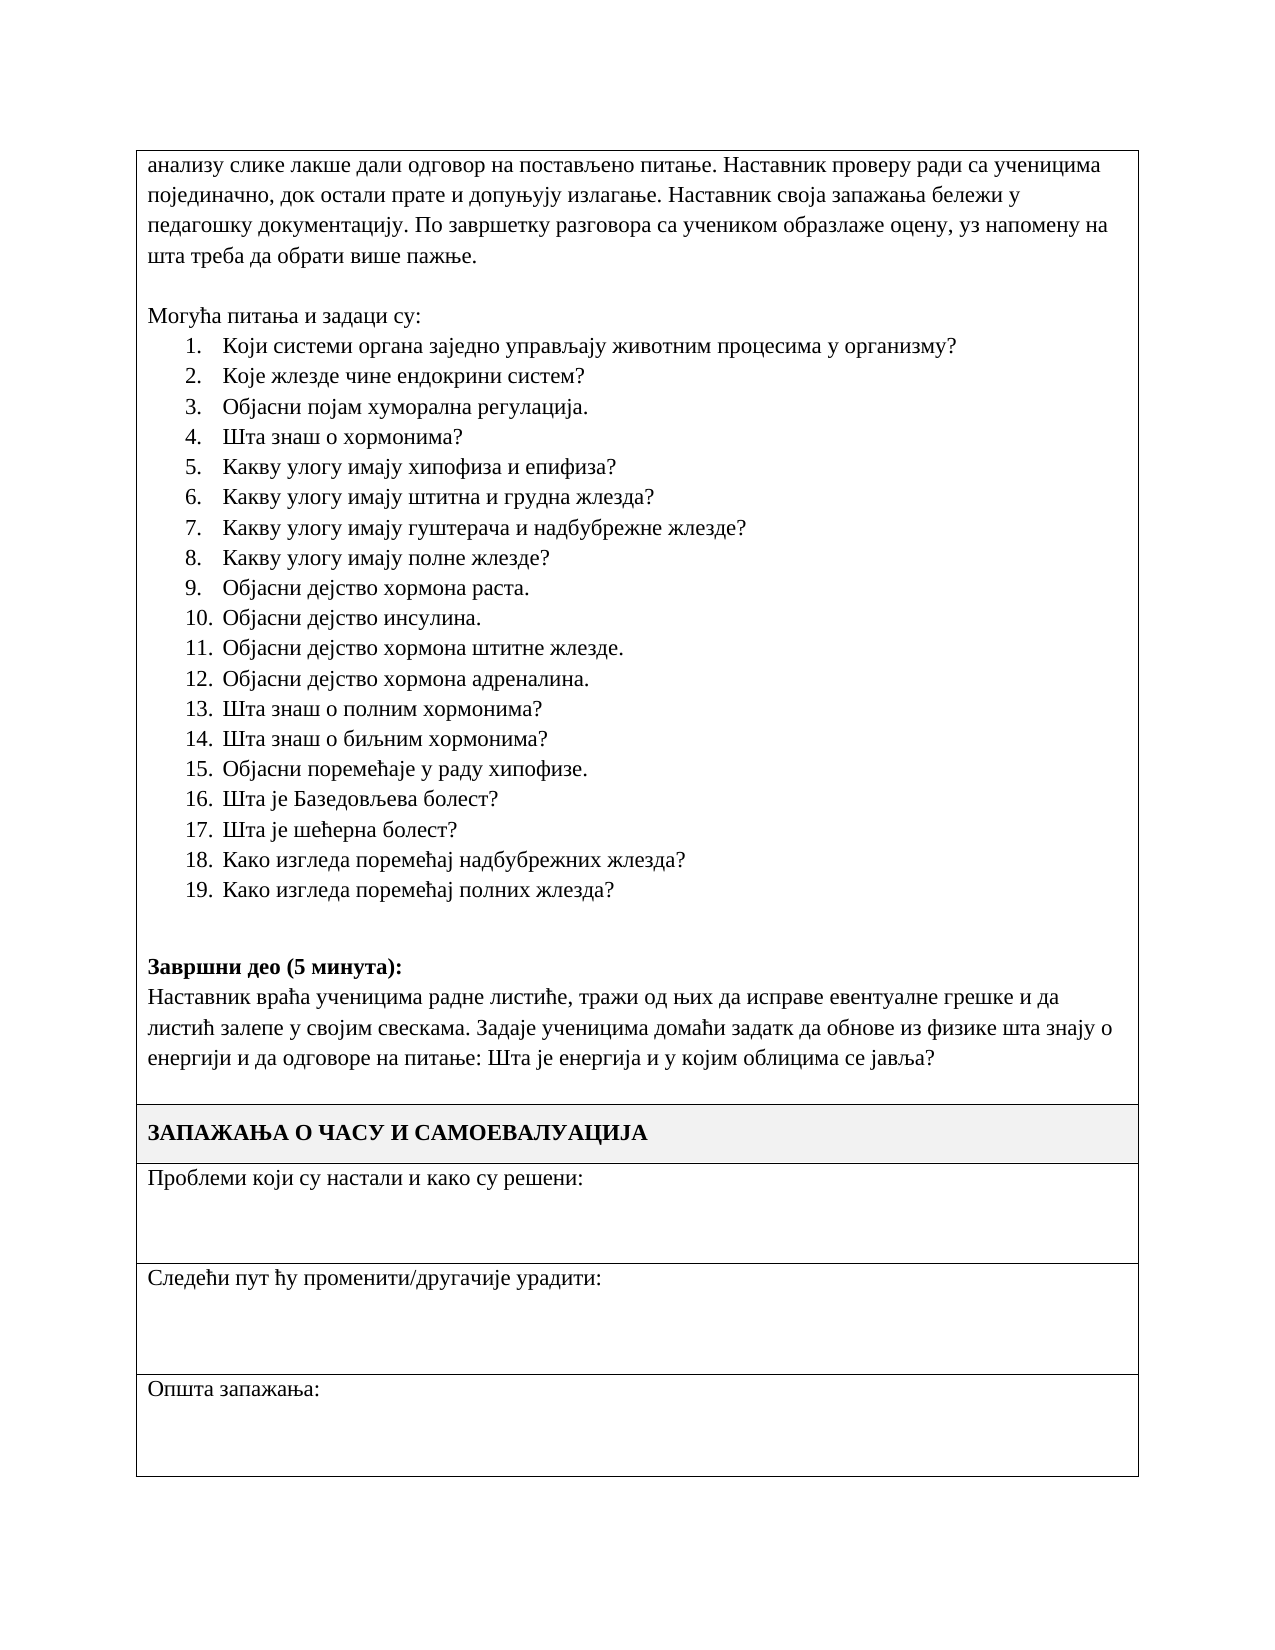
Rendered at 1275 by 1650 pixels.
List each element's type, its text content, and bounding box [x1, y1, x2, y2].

table_cell Проблеми који су настали и како су решени: [137, 1164, 1138, 1263]
table_cell Следећи пут ћу променити/другачије урадити: [137, 1264, 1138, 1374]
table_cell ЗАПАЖАЊА О ЧАСУ И САМОЕВАЛУАЦИЈА [137, 1105, 1138, 1162]
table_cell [137, 151, 1138, 1104]
table_cell Општа запажања: [137, 1375, 1138, 1476]
